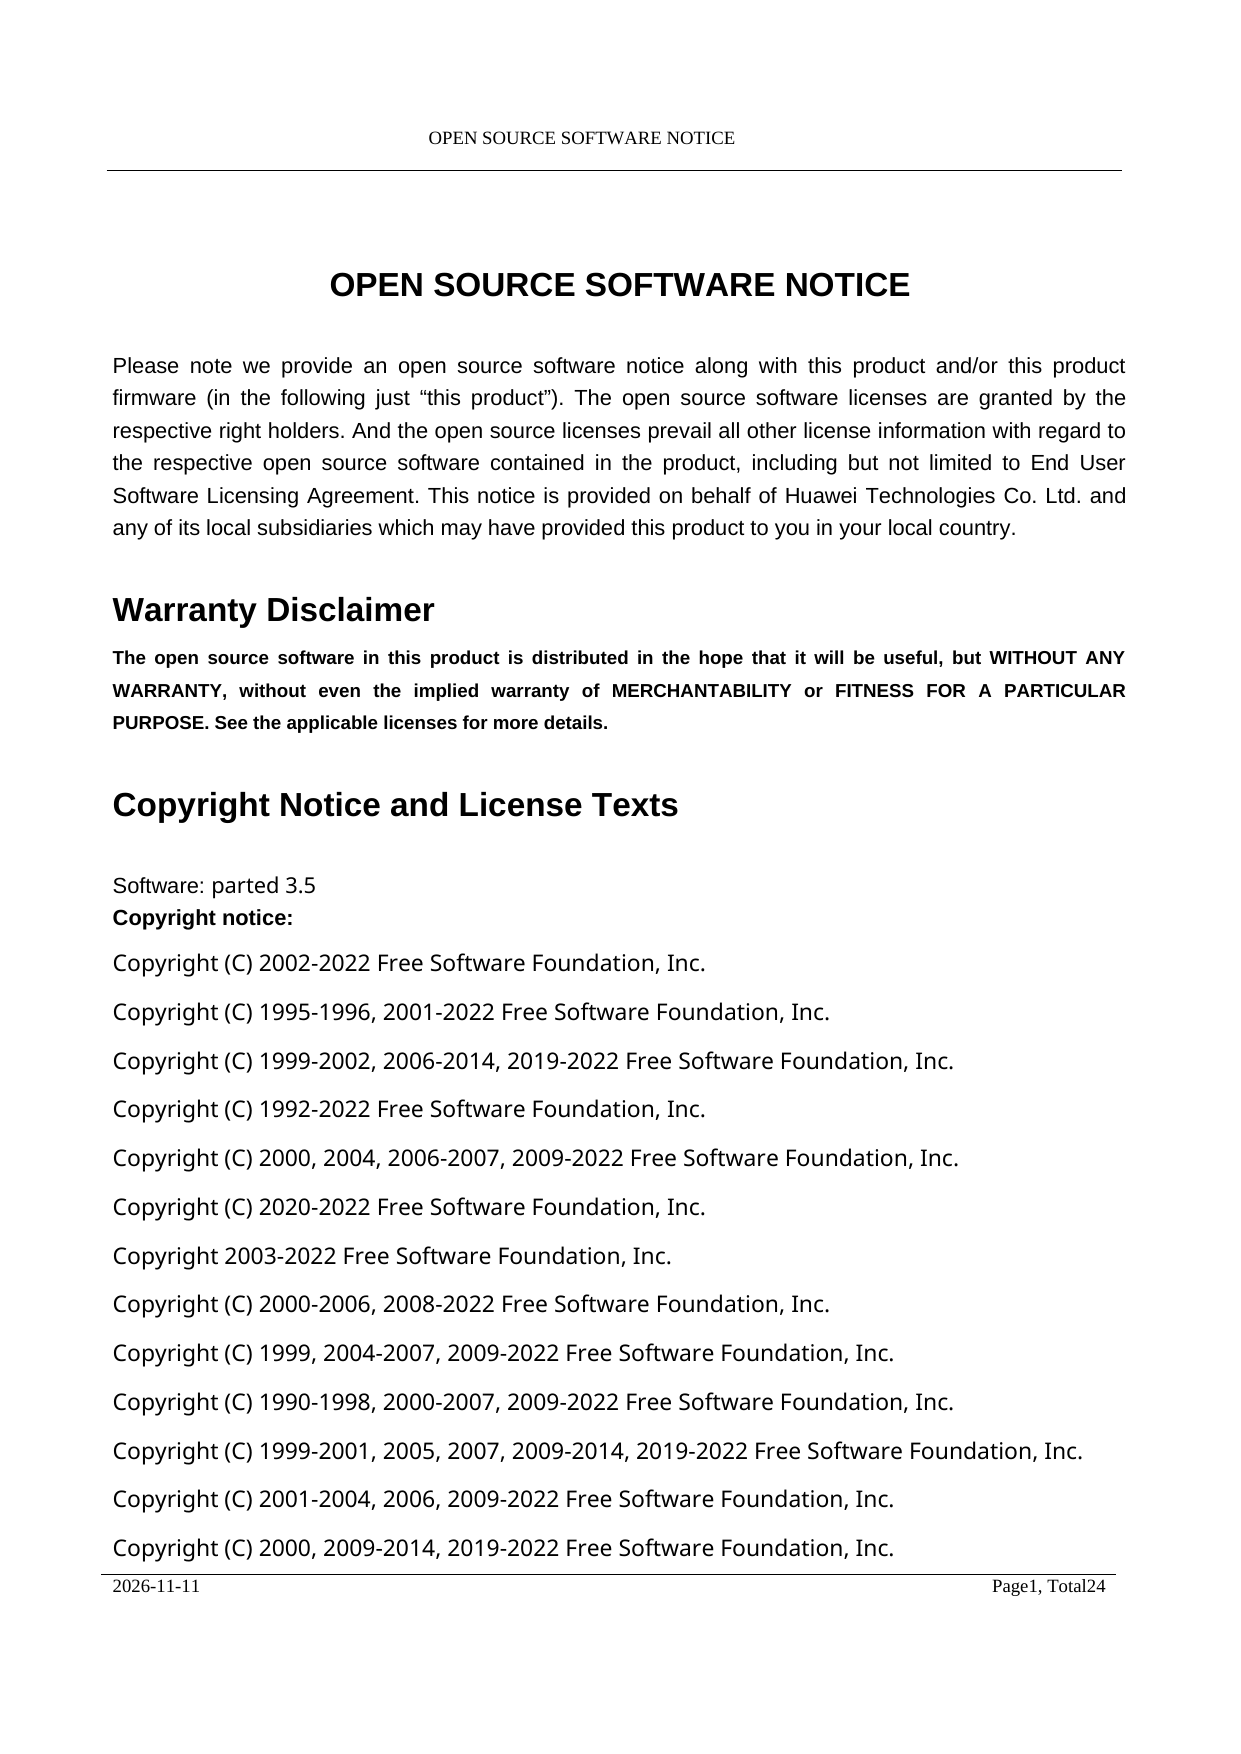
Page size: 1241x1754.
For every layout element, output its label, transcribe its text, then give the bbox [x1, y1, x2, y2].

text The open source software in this product is distributed in the hope that it will be useful, but WITHOUT ANY WARRANTY, without even the implied warranty of MERCHANTABILITY or FITNESS FOR A PARTICULAR PURPOSE. See the applicable licenses for more details. [112, 641, 1128, 739]
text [112, 947, 1128, 1564]
text OPEN SOURCE SOFTWARE NOTICE [112, 251, 1128, 316]
text Warranty Disclaimer [112, 576, 1128, 641]
text Copyright notice: [112, 901, 1128, 934]
text Copyright Notice and License Texts [112, 771, 1128, 836]
text Please note we provide an open source software notice along with this product and/or this product firmware (in the following just “this product”). The open source software licenses are granted by the respective right holders. And the open source licenses prevail all other license information with regard to the respective open source software contained in the product, including but not limited to End User Software Licensing Agreement. This notice is provided on behalf of Huawei Technologies Co. Ltd. and any of its local subsidiaries which may have provided this product to you in your local country. [112, 349, 1128, 544]
text Software: parted 3.5 [112, 869, 1128, 901]
